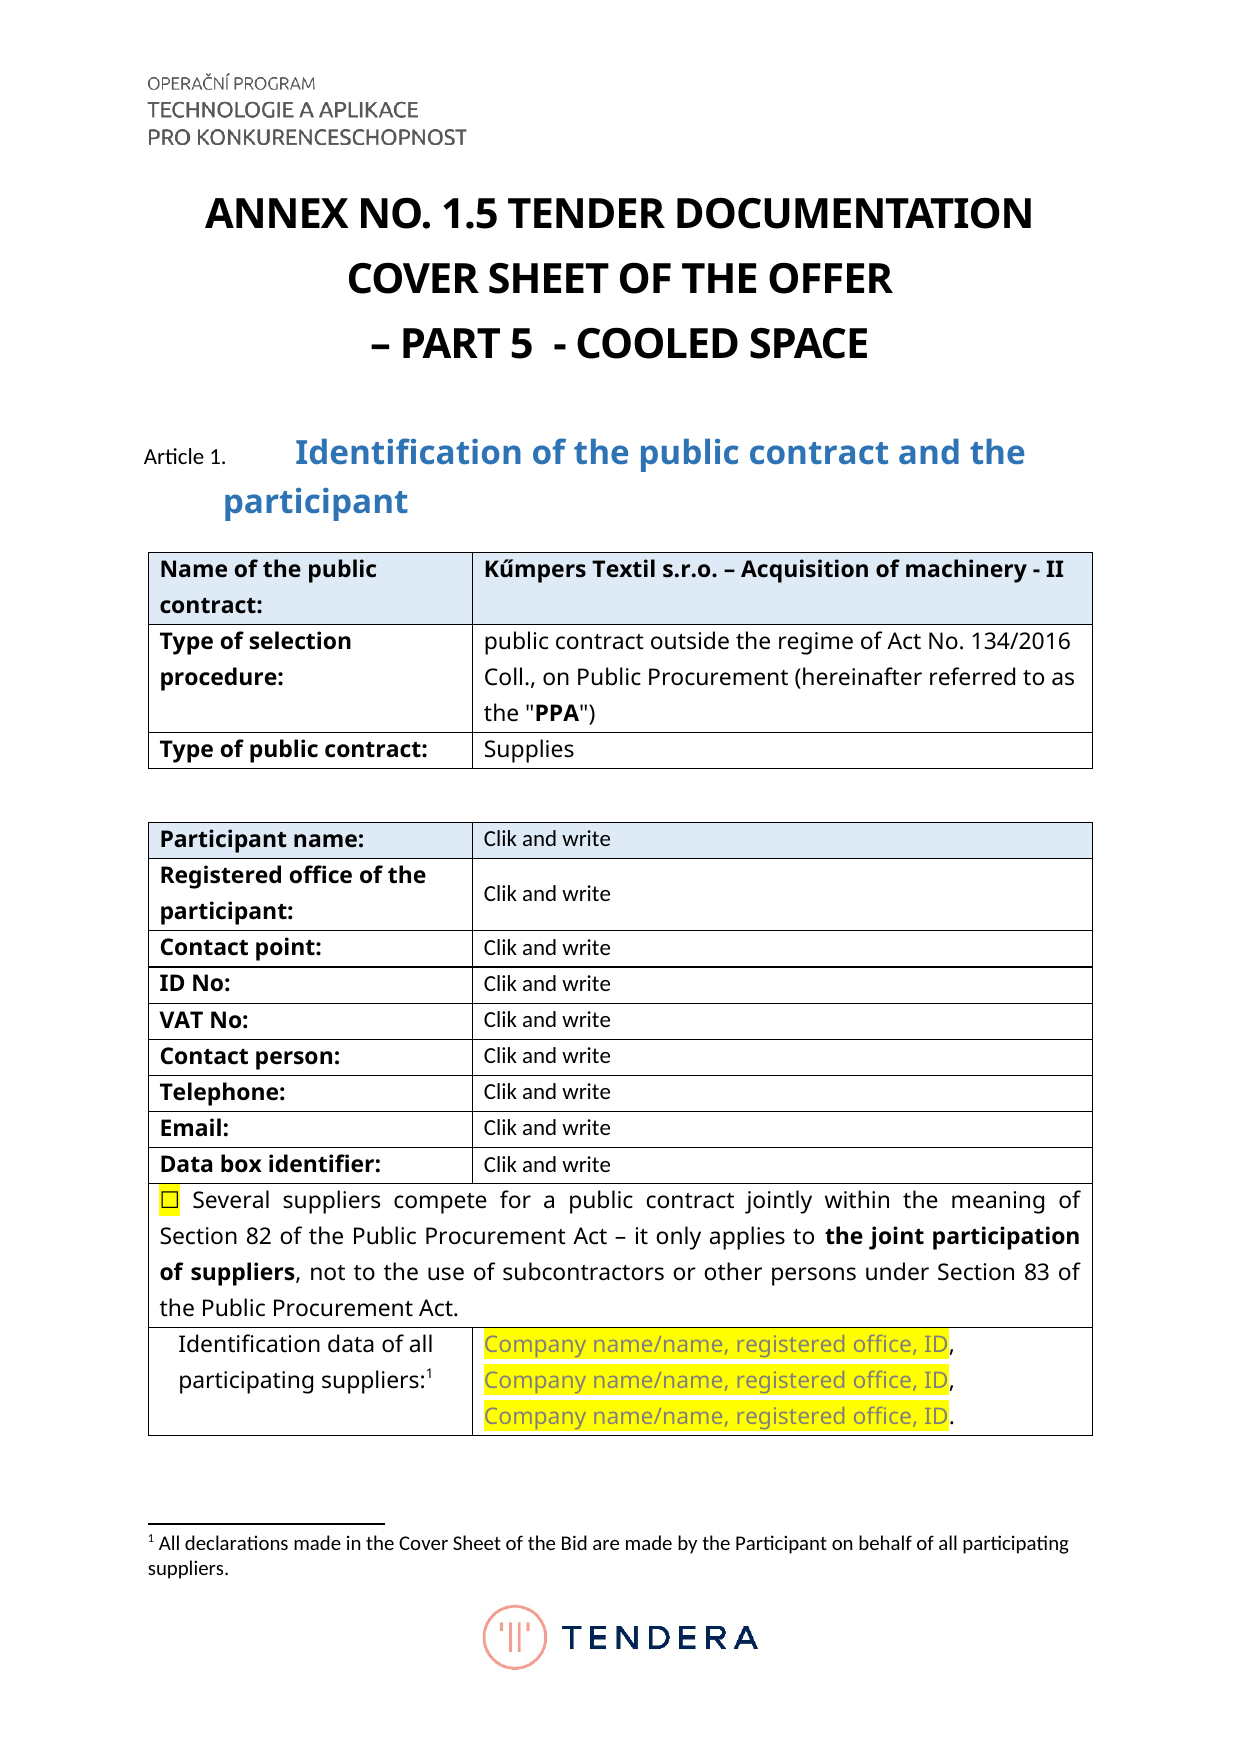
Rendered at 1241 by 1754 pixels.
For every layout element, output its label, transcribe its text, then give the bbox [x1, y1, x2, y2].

table_cell VAT No: [149, 1004, 472, 1039]
table_cell Type of public contract: [149, 733, 472, 768]
table_cell Supplies [473, 733, 1092, 768]
table_cell Contact person: [149, 1040, 472, 1075]
table_cell Several suppliers compete for a public contract jointly within the meaning of Section 82 of the Public Procurement Act – it only applies to the joint participation of suppliers, not to the use of subcontractors or other persons under Section 83 of the Public Procurement Act. [149, 1184, 1092, 1327]
table_cell Email: [149, 1112, 472, 1147]
title – Part 5 - Cooled Space [148, 314, 1093, 371]
table_cell ID No: [149, 968, 472, 1002]
table_header Name of the public contract: [149, 553, 472, 624]
table_cell public contract outside the regime of Act No. 134/2016 Coll., on Public Procurement (hereinafter referred to as the "PPA") [473, 625, 1092, 732]
picture [448, 1566, 793, 1710]
table_cell Type of selection procedure: [149, 625, 472, 732]
table_header Kűmpers Textil s.r.o. – Acquisition of machinery - II [473, 553, 1092, 624]
table_cell Contact point: [149, 931, 472, 966]
title COVER SHEET OF THE OFFER [148, 249, 1093, 306]
table_cell Registered office of the participant: [149, 859, 472, 930]
table_cell Identification data of all participating suppliers: [149, 1328, 472, 1435]
table_cell Telephone: [149, 1076, 472, 1111]
table_header Participant name: [149, 823, 472, 858]
table_cell Data box identifier: [149, 1148, 472, 1183]
subtitle Identification of the public contract and the participant [185, 429, 1093, 523]
table_cell , , . [473, 1328, 1092, 1435]
title Annex No. 1.5 Tender documentation [148, 183, 1093, 240]
picture [147, 73, 467, 145]
